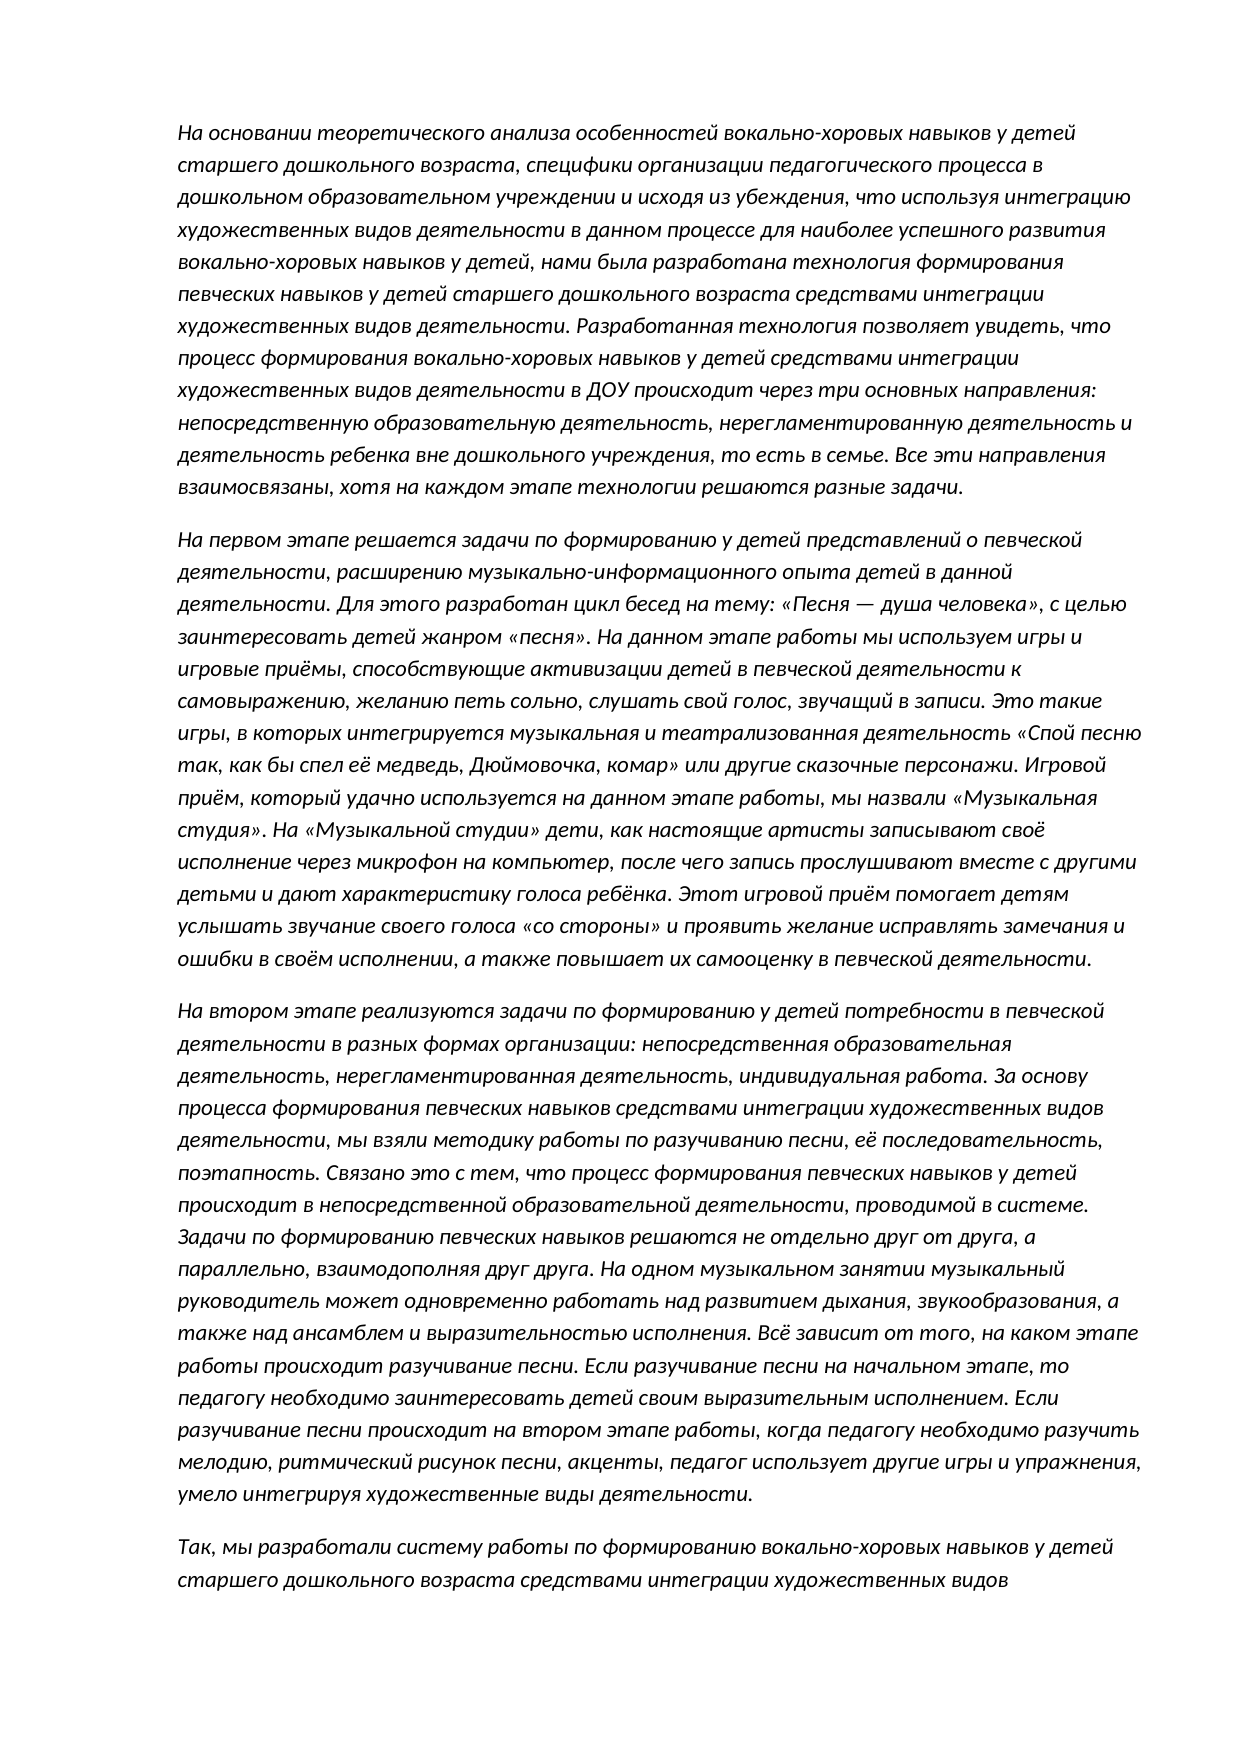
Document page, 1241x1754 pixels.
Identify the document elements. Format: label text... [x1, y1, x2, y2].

text На основании теоретического анализа особенностей вокально-хоровых навыков у детей старшего дошкольного возраста, специфики организации педагогического процесса в дошкольном образовательном учреждении и исходя из убеждения, что используя интеграцию художественных видов деятельности в данном процессе для наиболее успешного развития вокально-хоровых навыков у детей, нами была разработана технология формирования певческих навыков у детей старшего дошкольного возраста средствами интеграции художественных видов деятельности. Разработанная технология позволяет увидеть, что процесс формирования вокально-хоровых навыков у детей средствами интеграции художественных видов деятельности в ДОУ происходит через три основных направления: непосредственную образовательную деятельность, нерегламентированную деятельность и деятельность ребенка вне дошкольного учреждения, то есть в семье. Все эти направления взаимосвязаны, хотя на каждом этапе технологии решаются разные задачи. [177, 118, 1152, 500]
text На первом этапе решается задачи по формированию у детей представлений о певческой деятельности, расширению музыкально-информационного опыта детей в данной деятельности. Для этого разработан цикл бесед на тему: «Песня — душа человека», с целью заинтересовать детей жанром «песня». На данном этапе работы мы используем игры и игровые приёмы, способствующие активизации детей в певческой деятельности к самовыражению, желанию петь сольно, слушать свой голос, звучащий в записи. Это такие игры, в которых интегрируется музыкальная и театрализованная деятельность «Спой песню так, как бы спел её медведь, Дюймовочка, комар» или другие сказочные персонажи. Игровой приём, который удачно используется на данном этапе работы, мы назвали «Музыкальная студия». На «Музыкальной студии» дети, как настоящие артисты записывают своё исполнение через микрофон на компьютер, после чего запись прослушивают вместе с другими детьми и дают характеристику голоса ребёнка. Этот игровой приём помогает детям услышать звучание своего голоса «со стороны» и проявить желание исправлять замечания и ошибки в своём исполнении, а также повышает их самооценку в певческой деятельности. [177, 525, 1152, 972]
text На втором этапе реализуются задачи по формированию у детей потребности в певческой деятельности в разных формах организации: непосредственная образовательная деятельность, нерегламентированная деятельность, индивидуальная работа. За основу процесса формирования певческих навыков средствами интеграции художественных видов деятельности, мы взяли методику работы по разучиванию песни, её последовательность, поэтапность. Связано это с тем, что процесс формирования певческих навыков у детей происходит в непосредственной образовательной деятельности, проводимой в системе. Задачи по формированию певческих навыков решаются не отдельно друг от друга, а параллельно, взаимодополняя друг друга. На одном музыкальном занятии музыкальный руководитель может одновременно работать над развитием дыхания, звукообразования, а также над ансамблем и выразительностью исполнения. Всё зависит от того, на каком этапе работы происходит разучивание песни. Если разучивание песни на начальном этапе, то педагогу необходимо заинтересовать детей своим выразительным исполнением. Если разучивание песни происходит на втором этапе работы, когда педагогу необходимо разучить мелодию, ритмический рисунок песни, акценты, педагог использует другие игры и упражнения, умело интегрируя художественные виды деятельности. [177, 997, 1152, 1507]
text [177, 1532, 1152, 1593]
